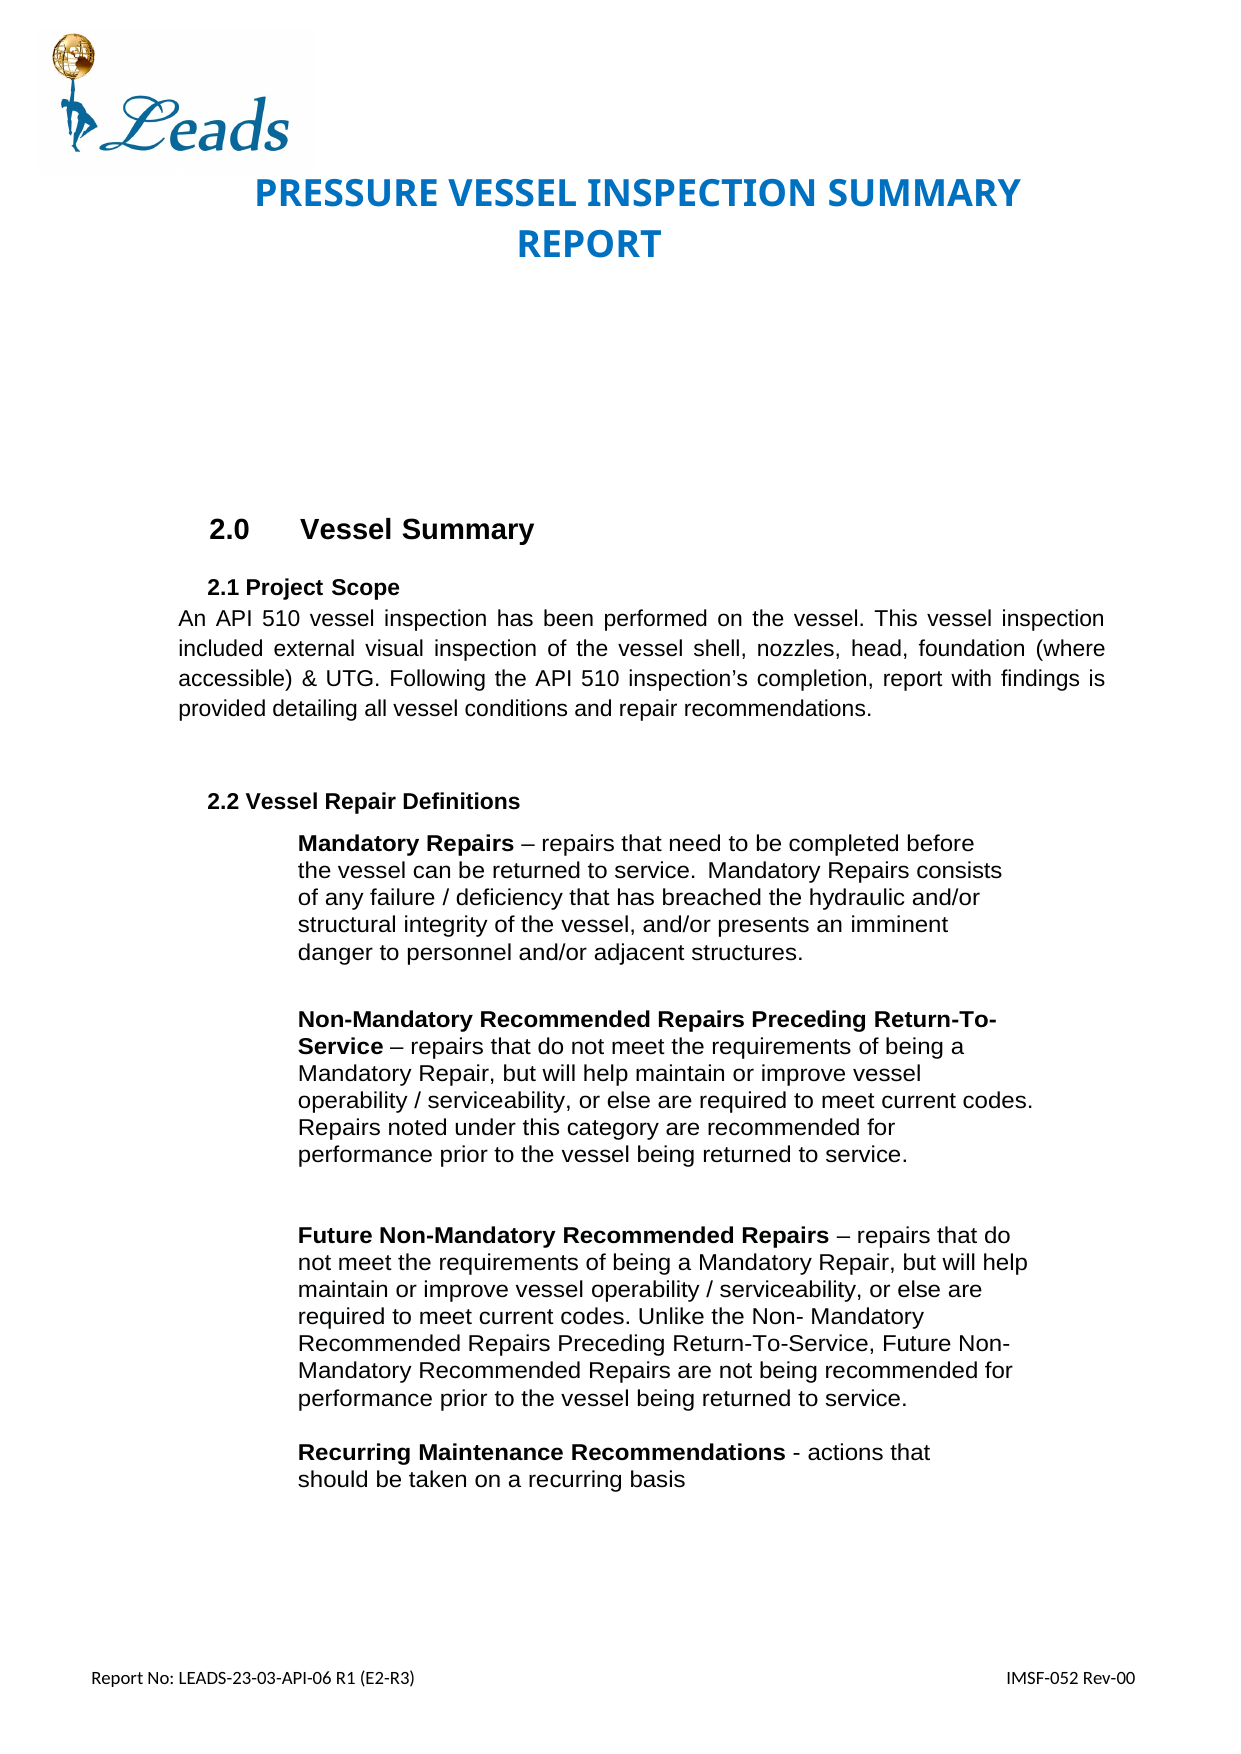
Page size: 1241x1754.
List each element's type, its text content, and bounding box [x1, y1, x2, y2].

list Future Non-Mandatory Recommended Repairs – repairs that do not meet the requirements of being a Mandatory Repair, but will help maintain or improve vessel operability / serviceability, or else are required to meet current codes. Unlike the Non- Mandatory Recommended Repairs Preceding Return-To-Service, Future Non- Mandatory Recommended Repairs are not being recommended for performance prior to the vessel being returned to service. [298, 1222, 1034, 1411]
list Recurring Maintenance Recommendations - actions that should be taken on a recurring basis [298, 1439, 993, 1492]
list Mandatory Repairs – repairs that need to be completed before the vessel can be returned to service. Mandatory Repairs consists of any failure / deficiency that has breached the hydraulic and/or structural integrity of the vessel, and/or presents an imminent danger to personnel and/or adjacent structures. [298, 830, 1009, 965]
picture [37, 29, 314, 174]
subtitle 2.1 Project Scope [150, 574, 1090, 601]
list Non-Mandatory Recommended Repairs Preceding Return-To-Service – repairs that do not meet the requirements of being a Mandatory Repair, but will help maintain or improve vessel operability / serviceability, or else are required to meet current codes. Repairs noted under this category are recommended for performance prior to the vessel being returned to service. [298, 1006, 1034, 1167]
text An API 510 vessel inspection has been performed on the vessel. This vessel inspection included external visual inspection of the vessel shell, nozzles, head, foundation (where accessible) & UTG. Following the API 510 inspection’s completion, report with findings is provided detailing all vessel conditions and repair recommendations. [178, 604, 1106, 721]
subtitle 2.2 Vessel Repair Definitions [150, 788, 1090, 814]
subtitle Vessel Summary [209, 512, 1090, 546]
